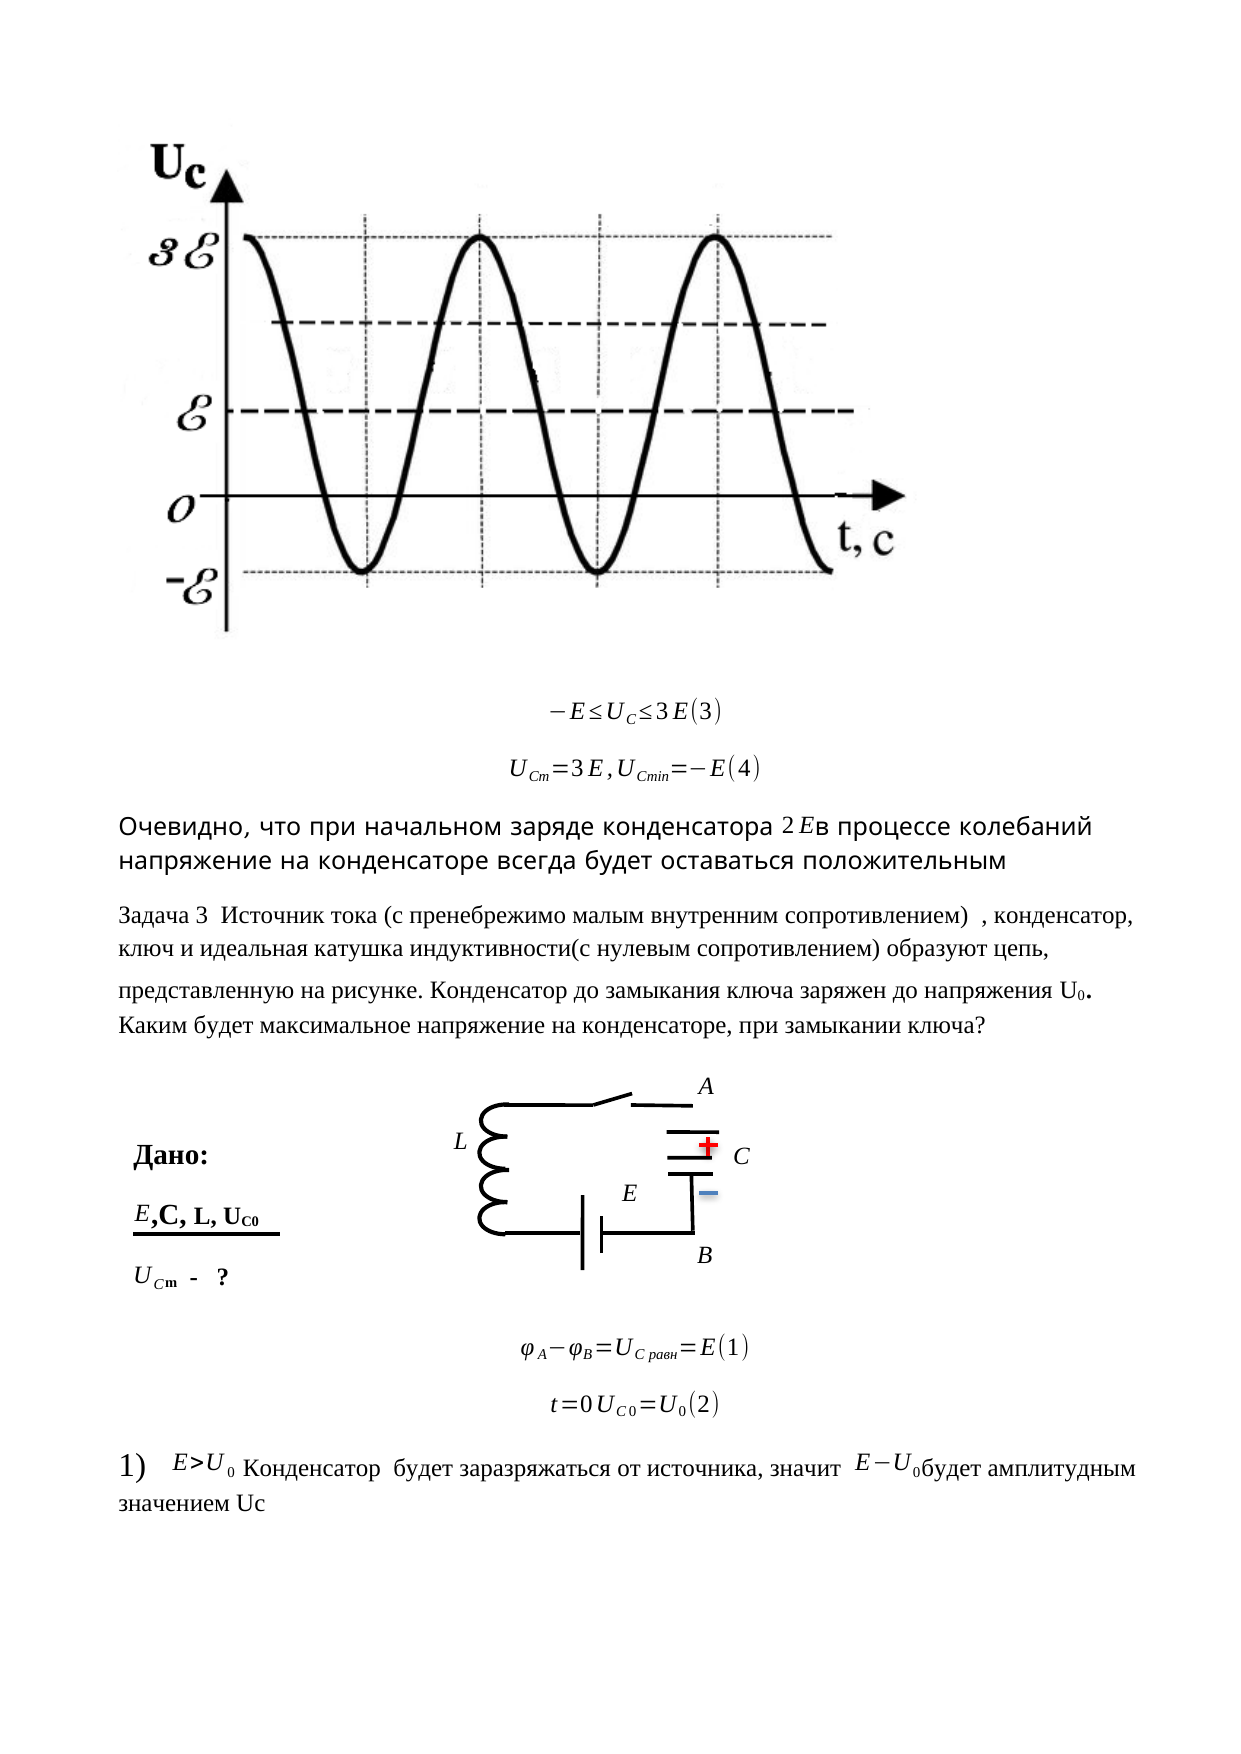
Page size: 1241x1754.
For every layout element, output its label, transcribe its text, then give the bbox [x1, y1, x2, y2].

picture [117, 118, 927, 658]
text 1) Конденсатор будет заразряжаться от источника, значит будет амплитудным значением Uc [118, 1445, 1152, 1517]
text Задача 3 Источник тока (с пренебрежимо малым внутренним сопротивлением) , конденсатор, ключ и идеальная катушка индуктивности(с нулевым сопротивлением) образуют цепь, представленную на рисунке. Конденсатор до замыкания ключа заряжен до напряжения U0. Каким будет максимальное напряжение на конденсаторе, при замыкании ключа? [118, 900, 1152, 1039]
text Очевидно, что при начальном заряде конденсатора в процессе колебаний напряжение на конденсаторе всегда будет оставаться положительным [118, 810, 1152, 874]
